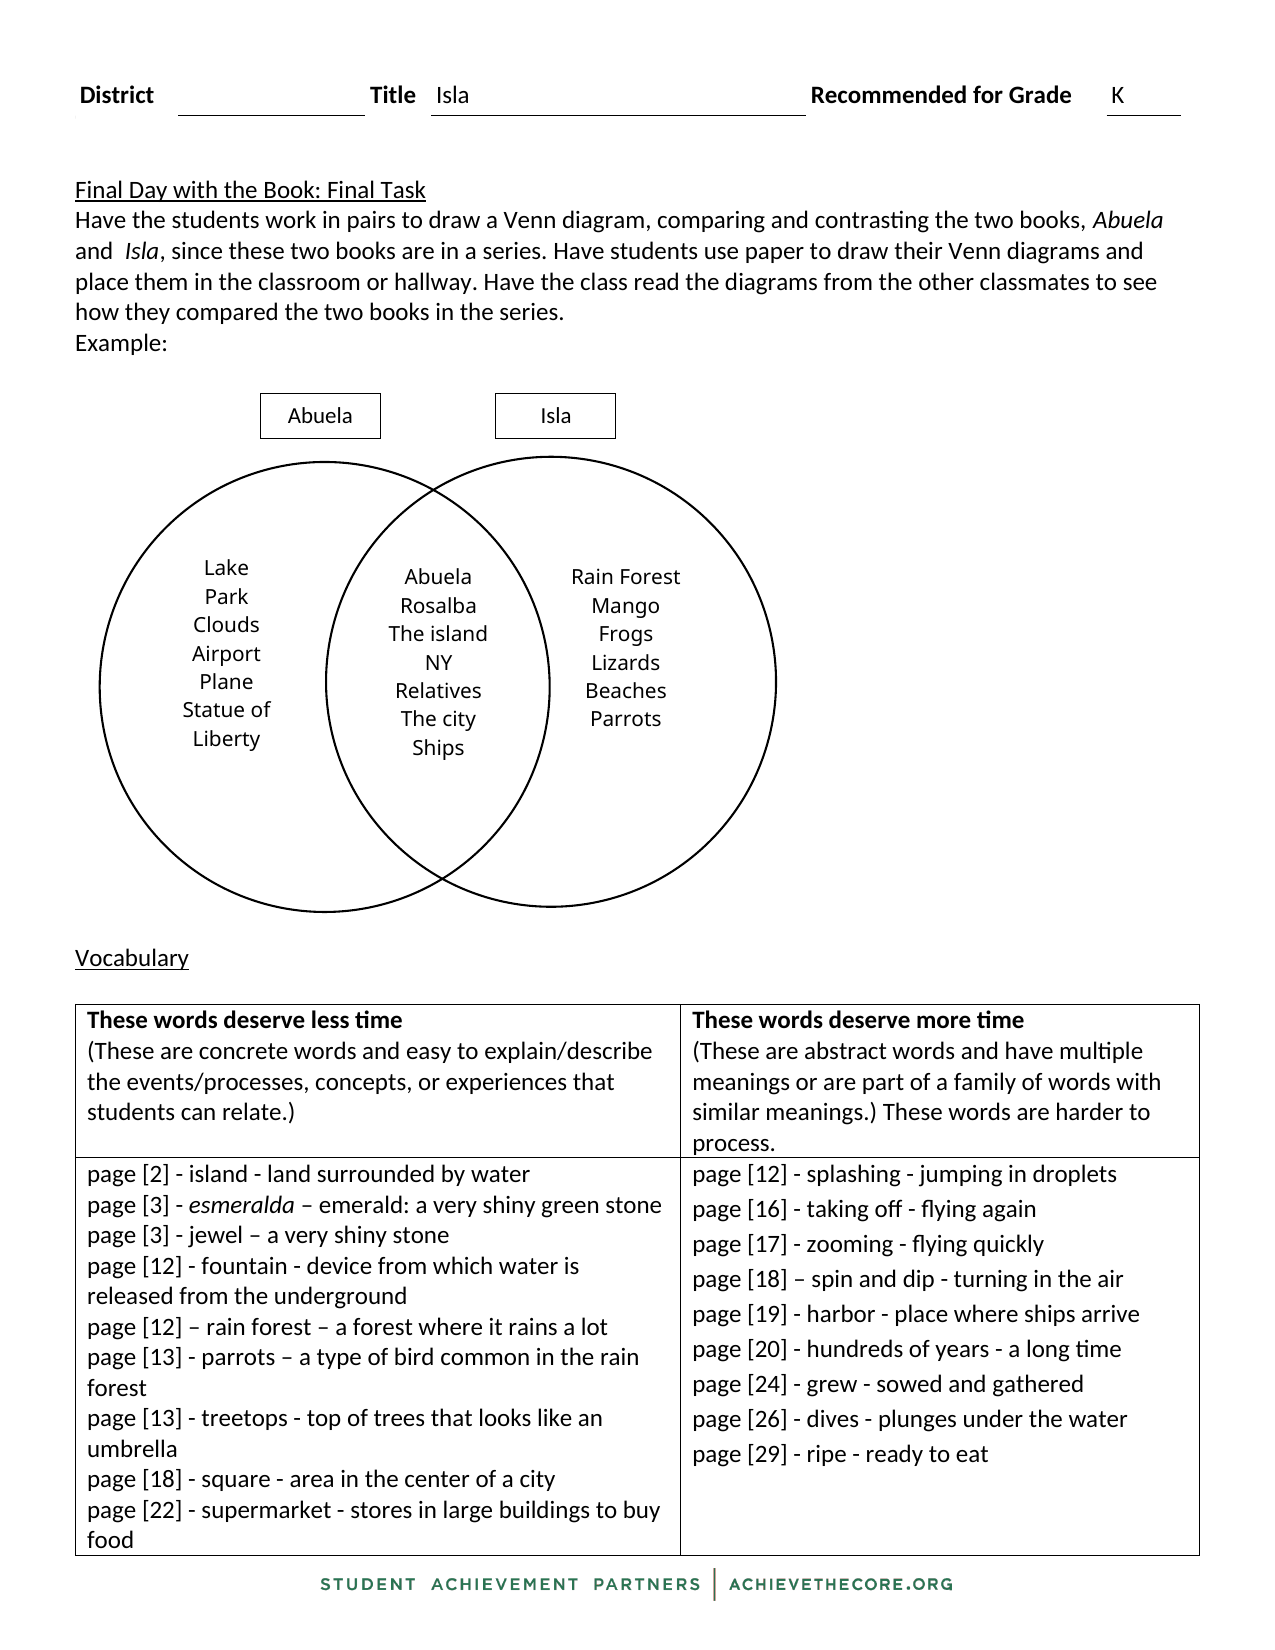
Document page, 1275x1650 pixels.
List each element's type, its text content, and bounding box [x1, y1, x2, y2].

text Final Day with the Book: Final Task [75, 174, 1200, 204]
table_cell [76, 1158, 680, 1555]
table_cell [681, 1158, 1199, 1555]
table_header These words deserve less time (These are concrete words and easy to explain/describe the events/processes, concepts, or experiences that students can relate.) [76, 1005, 680, 1157]
picture [306, 1563, 969, 1605]
table_header These words deserve more time (These are abstract words and have multiple meanings or are part of a family of words with similar meanings.) These words are harder to process. [681, 1005, 1199, 1157]
text Have the students work in pairs to draw a Venn diagram, comparing and contrasting the two books, Abuela and Isla, since these two books are in a series. Have students use paper to draw their Venn diagrams and place them in the classroom or hallway. Have the class read the diagrams from the other classmates to see how they compared the two books in the series. [75, 204, 1200, 327]
text Example: [75, 327, 1200, 357]
text Vocabulary [75, 943, 1200, 973]
